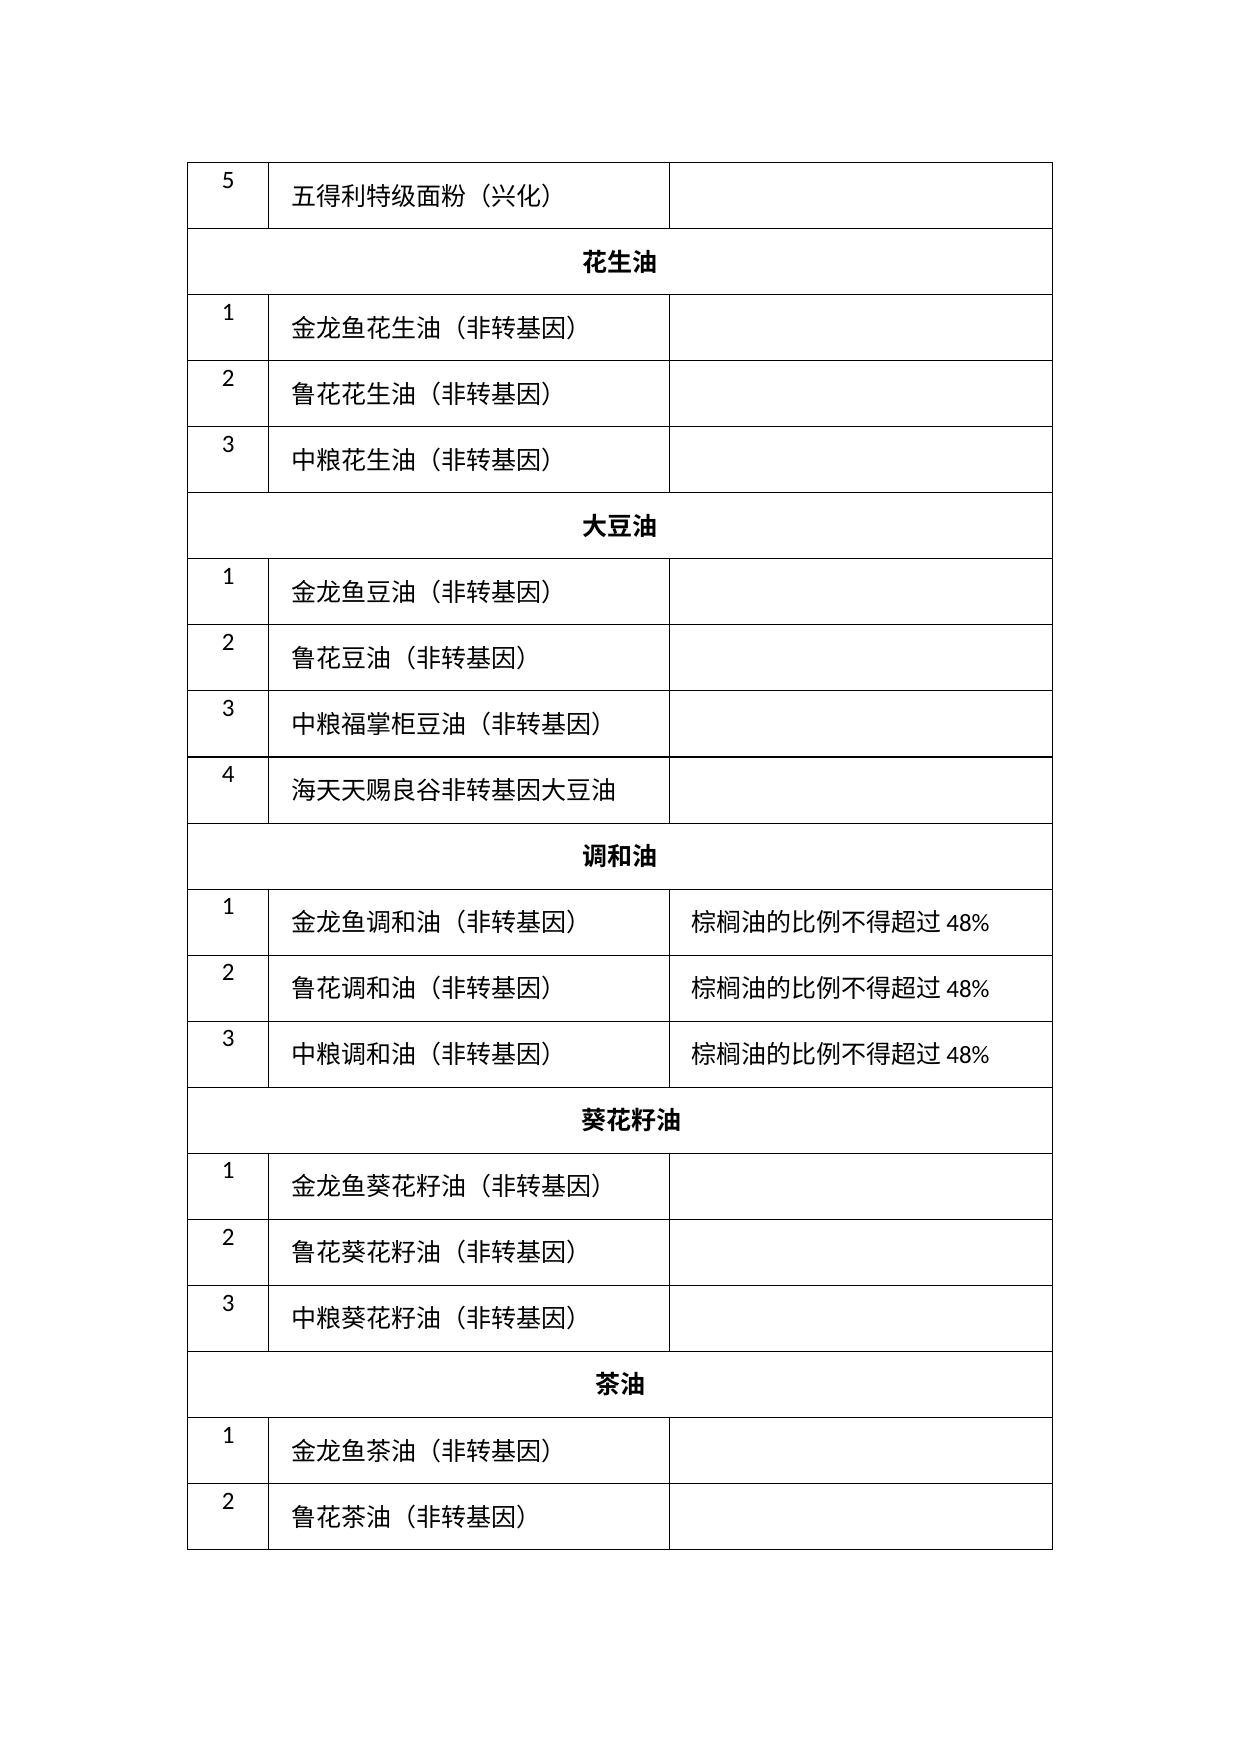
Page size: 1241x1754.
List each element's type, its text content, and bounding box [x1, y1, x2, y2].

table_cell 1 [188, 890, 268, 954]
table_cell 中粮调和油（非转基因） [269, 1022, 669, 1087]
table_cell [670, 1484, 1052, 1549]
table_cell 金龙鱼葵花籽油（非转基因） [269, 1154, 669, 1219]
table_cell 鲁花茶油（非转基因） [269, 1484, 669, 1549]
table_cell 5 [188, 163, 268, 228]
table_cell [670, 163, 1052, 228]
table_cell 2 [188, 1484, 268, 1549]
table_cell 茶油 [188, 1352, 1052, 1417]
table_cell 1 [188, 1418, 268, 1483]
table_cell 调和油 [188, 824, 1052, 888]
table_cell [670, 361, 1052, 426]
table_cell [670, 1286, 1052, 1351]
table_cell 鲁花豆油（非转基因） [269, 625, 669, 690]
table_cell 海天天赐良谷非转基因大豆油 [269, 758, 669, 822]
table_cell 鲁花葵花籽油（非转基因） [269, 1220, 669, 1285]
table_cell 3 [188, 1022, 268, 1087]
table_cell 棕榈油的比例不得超过48% [670, 890, 1052, 954]
table_cell 2 [188, 625, 268, 690]
table_cell [670, 1154, 1052, 1219]
table_cell 棕榈油的比例不得超过48% [670, 1022, 1052, 1087]
table_cell 大豆油 [188, 493, 1052, 558]
table_cell 4 [188, 758, 268, 822]
table_cell 中粮葵花籽油（非转基因） [269, 1286, 669, 1351]
table_cell 2 [188, 361, 268, 426]
table_cell 3 [188, 691, 268, 756]
table_cell [670, 1220, 1052, 1285]
table_cell 金龙鱼花生油（非转基因） [269, 295, 669, 360]
table_cell 葵花籽油 [188, 1088, 1052, 1153]
table_cell [670, 1418, 1052, 1483]
table_cell [670, 559, 1052, 624]
table_cell 1 [188, 559, 268, 624]
table_cell 1 [188, 1154, 268, 1219]
table_cell [670, 295, 1052, 360]
table_cell 金龙鱼调和油（非转基因） [269, 890, 669, 954]
table_cell 中粮福掌柜豆油（非转基因） [269, 691, 669, 756]
table_cell [670, 625, 1052, 690]
table_cell 金龙鱼茶油（非转基因） [269, 1418, 669, 1483]
table_cell 中粮花生油（非转基因） [269, 427, 669, 492]
table_cell 3 [188, 1286, 268, 1351]
table_cell 五得利特级面粉（兴化） [269, 163, 669, 228]
table_cell 鲁花花生油（非转基因） [269, 361, 669, 426]
table_cell [670, 691, 1052, 756]
table_cell 鲁花调和油（非转基因） [269, 956, 669, 1021]
table_cell 金龙鱼豆油（非转基因） [269, 559, 669, 624]
table_cell 棕榈油的比例不得超过48% [670, 956, 1052, 1021]
table_cell 花生油 [188, 229, 1052, 294]
table_cell 2 [188, 956, 268, 1021]
table_cell 2 [188, 1220, 268, 1285]
table_cell [670, 427, 1052, 492]
table_cell 1 [188, 295, 268, 360]
table_cell [670, 758, 1052, 822]
table_cell 3 [188, 427, 268, 492]
